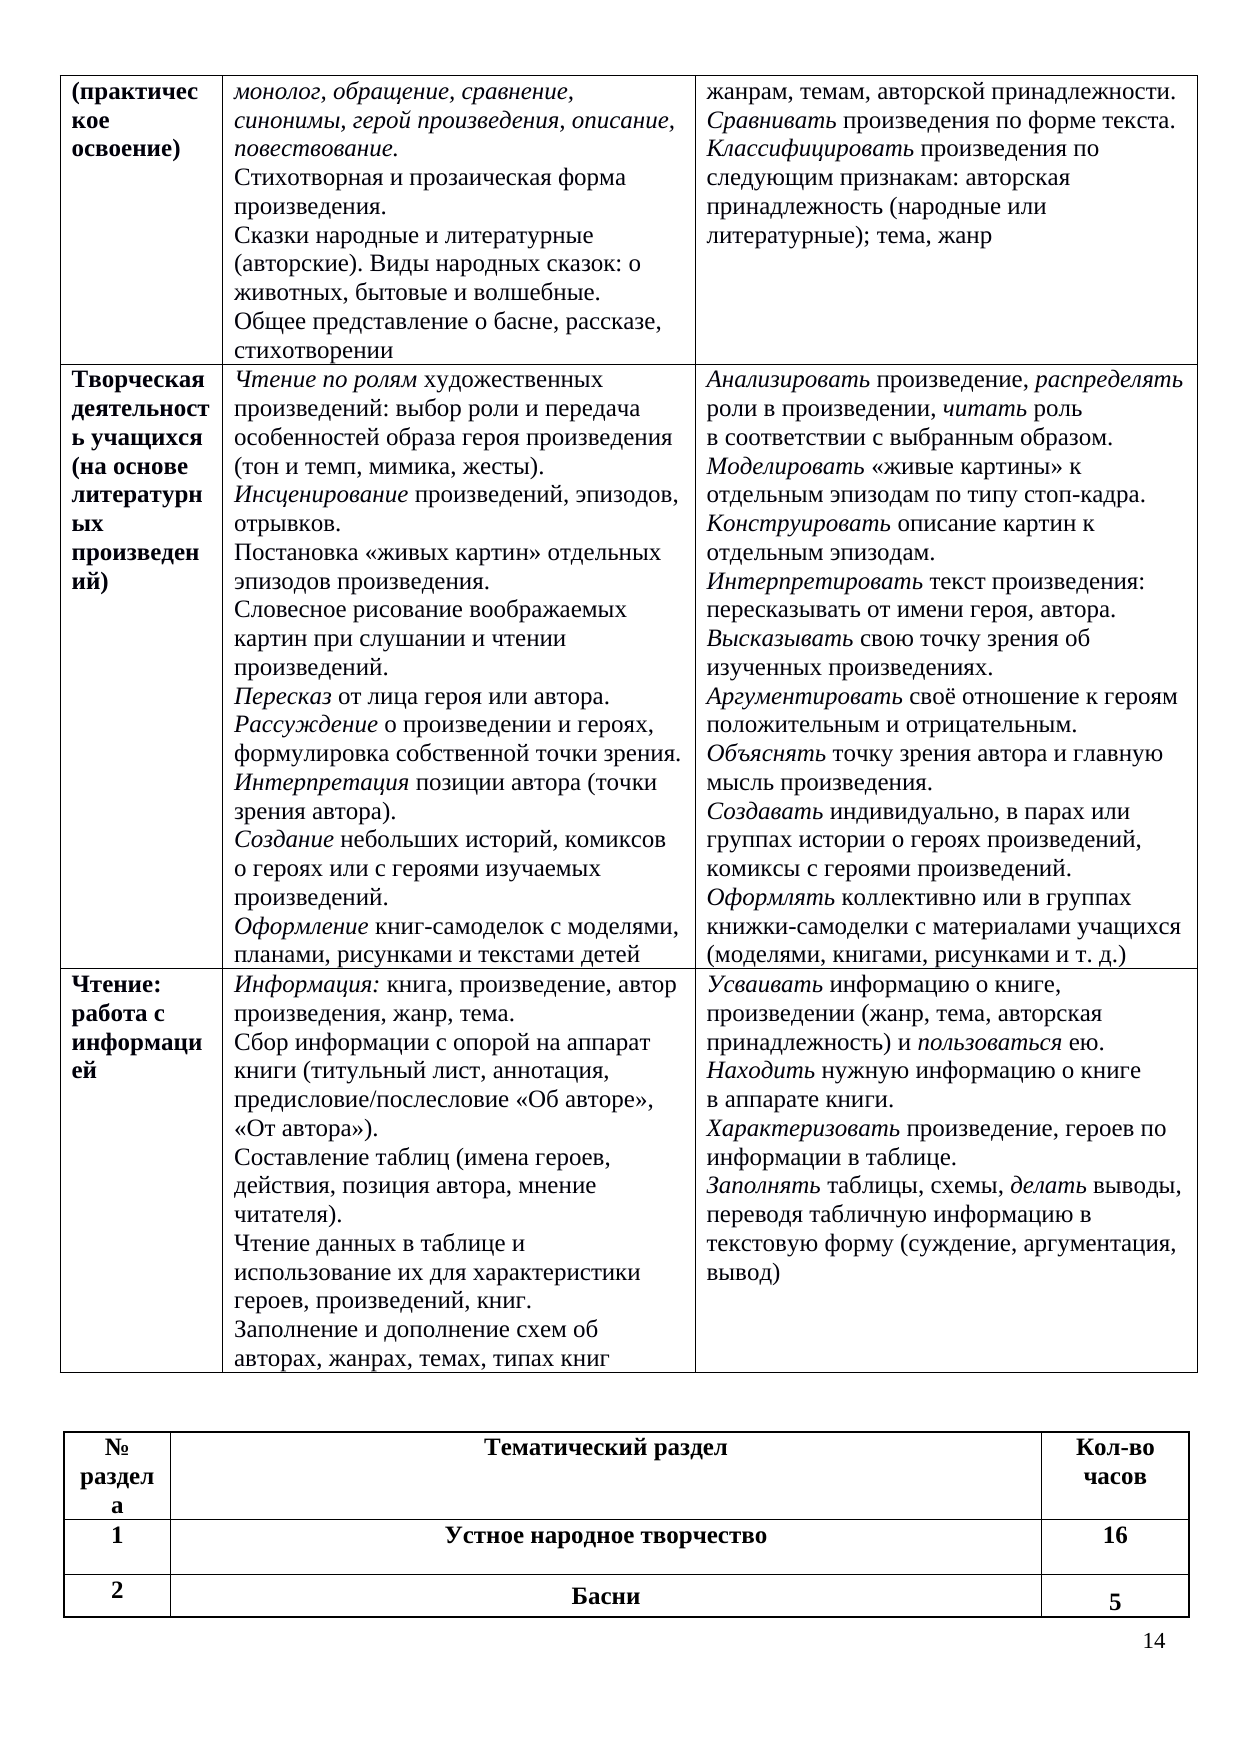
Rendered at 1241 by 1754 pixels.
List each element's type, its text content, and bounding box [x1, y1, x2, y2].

table_cell 1 [65, 1520, 170, 1574]
table_header Кол-во часов [1042, 1433, 1188, 1519]
table_cell 5 [1042, 1575, 1188, 1616]
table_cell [223, 76, 695, 363]
table_cell Басни [171, 1575, 1041, 1616]
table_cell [61, 76, 222, 363]
table_cell Чтение: работа с информацией [61, 969, 222, 1372]
table_header № раздела [65, 1433, 170, 1519]
table_cell Информация: книга, произведение, автор произведения, жанр, тема. Сбор информации с опорой на аппарат книги (титульный лист, аннотация, предисловие/послесловие «Об авторе», «От автора»). Составление таблиц (имена героев, действия, позиция автора, мнение читателя). Чтение данных в таблице и использование их для характеристики героев, произведений, книг. Заполнение и дополнение схем об авторах, жанрах, темах, типах книг [223, 969, 695, 1372]
table_cell Чтение по ролям художественных произведений: выбор роли и передача особенностей образа героя произведения (тон и темп, мимика, жесты). Инсценирование произведений, эпизодов, отрывков. Постановка «живых картин» отдельных эпизодов произведения. Словесное рисование воображаемых картин при слушании и чтении произведений. Пересказ от лица героя или автора. Рассуждение о произведении и героях, формулировка собственной точки зрения. Интерпретация позиции автора (точки зрения автора). Создание небольших историй, комиксов о героях или с героями изучаемых произведений. Оформление книг-самоделок с моделями, планами, рисунками и текстами детей [223, 365, 695, 968]
table_cell 2 [65, 1575, 170, 1616]
table_cell 16 [1042, 1520, 1188, 1574]
table_cell Усваивать информацию о книге, произведении (жанр, тема, авторская принадлежность) и пользоваться ею. Находить нужную информацию о книге в аппарате книги. Характеризовать произведение, героев по информации в таблице. Заполнять таблицы, схемы, делать выводы, переводя табличную информацию в текстовую форму (суждение, аргументация, вывод) [696, 969, 1197, 1372]
table_cell Устное народное творчество [171, 1520, 1041, 1574]
table_cell Творческая деятельность учащихся (на основе литературных произведений) [61, 365, 222, 968]
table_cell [696, 76, 1197, 363]
table_cell Анализировать произведение, распределять роли в произведении, читать роль в соответствии с выбранным образом. Моделировать «живые картины» к отдельным эпизодам по типу стоп-кадра. Конструировать описание картин к отдельным эпизодам. Интерпретировать текст произведения: пересказывать от имени героя, автора. Высказывать свою точку зрения об изученных произведениях. Аргументировать своё отношение к героям положительным и отрицательным. Объяснять точку зрения автора и главную мысль произведения. Создавать индивидуально, в парах или группах истории о героях произведений, комиксы с героями произведений. Оформлять коллективно или в группах книжки-самоделки с материалами учащихся (моделями, книгами, рисунками и т. д.) [696, 365, 1197, 968]
table_header Тематический раздел [171, 1433, 1041, 1519]
